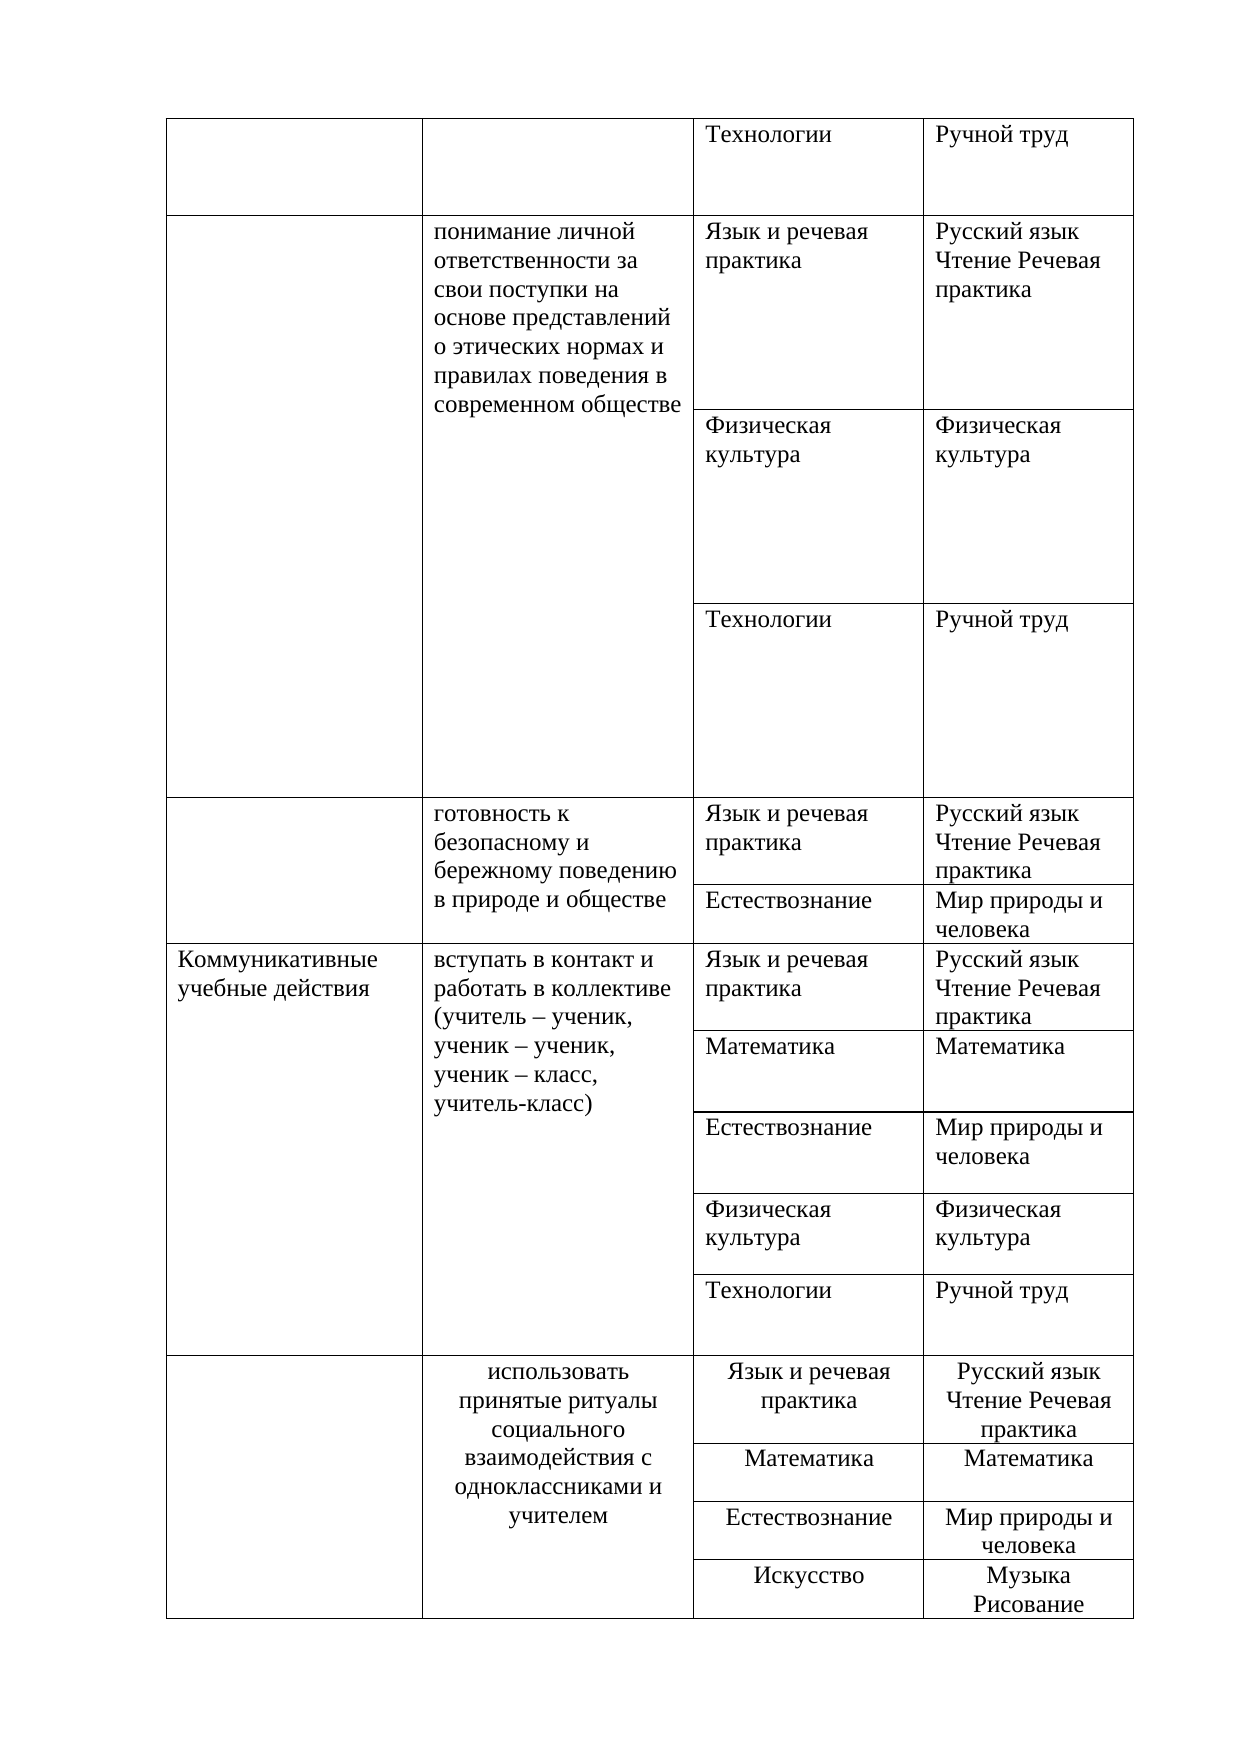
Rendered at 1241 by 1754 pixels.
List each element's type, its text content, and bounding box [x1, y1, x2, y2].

table_cell [167, 216, 422, 797]
table_cell Мир природы и человека [924, 1113, 1133, 1193]
table_cell Русский язык Чтение Речевая практика [924, 944, 1133, 1030]
table_cell Физическая культура [694, 1194, 923, 1274]
table_cell Естествознание [694, 885, 923, 943]
table_cell Технологии [694, 1275, 923, 1355]
table_cell Ручной труд [924, 119, 1133, 215]
table_cell Мир природы и человека [924, 1502, 1133, 1559]
table_cell понимание личной ответственности за свои поступки на основе представлений о этических нормах и правилах поведения в современном обществе [423, 216, 693, 797]
table_cell Русский язык Чтение Речевая практика [924, 1356, 1133, 1442]
table_cell Язык и речевая практика [694, 944, 923, 1030]
table_cell Физическая культура [924, 410, 1133, 603]
table_cell Язык и речевая практика [694, 798, 923, 884]
table_cell готовность к безопасному и бережному поведению в природе и обществе [423, 798, 693, 943]
table_cell Математика [924, 1031, 1133, 1111]
table_cell Русский язык Чтение Речевая практика [924, 216, 1133, 409]
table_cell Естествознание [694, 1113, 923, 1193]
table_cell Язык и речевая практика [694, 1356, 923, 1442]
table_cell Ручной труд [924, 1275, 1133, 1355]
table_cell Искусство [694, 1560, 923, 1618]
table_cell вступать в контакт и работать в коллективе (учитель – ученик, ученик – ученик, ученик – класс, учитель-класс) [423, 944, 693, 1355]
table_cell Математика [694, 1031, 923, 1111]
table_cell Язык и речевая практика [694, 216, 923, 409]
table_cell [167, 798, 422, 943]
table_cell Технологии [694, 119, 923, 215]
table_cell Русский язык Чтение Речевая практика [924, 798, 1133, 884]
table_cell Музыка Рисование [924, 1560, 1133, 1618]
table_cell Математика [694, 1444, 923, 1501]
table_cell Мир природы и человека [924, 885, 1133, 943]
table_cell Физическая культура [694, 410, 923, 603]
table_cell Ручной труд [924, 604, 1133, 797]
table_cell Коммуникативные учебные действия [167, 944, 422, 1355]
table_cell использовать принятые ритуалы социального взаимодействия с одноклассниками и учителем [423, 1356, 693, 1618]
table_cell Технологии [694, 604, 923, 797]
table_cell Физическая культура [924, 1194, 1133, 1274]
table_cell Математика [924, 1444, 1133, 1501]
table_cell Естествознание [694, 1502, 923, 1559]
table_cell [167, 1356, 422, 1618]
